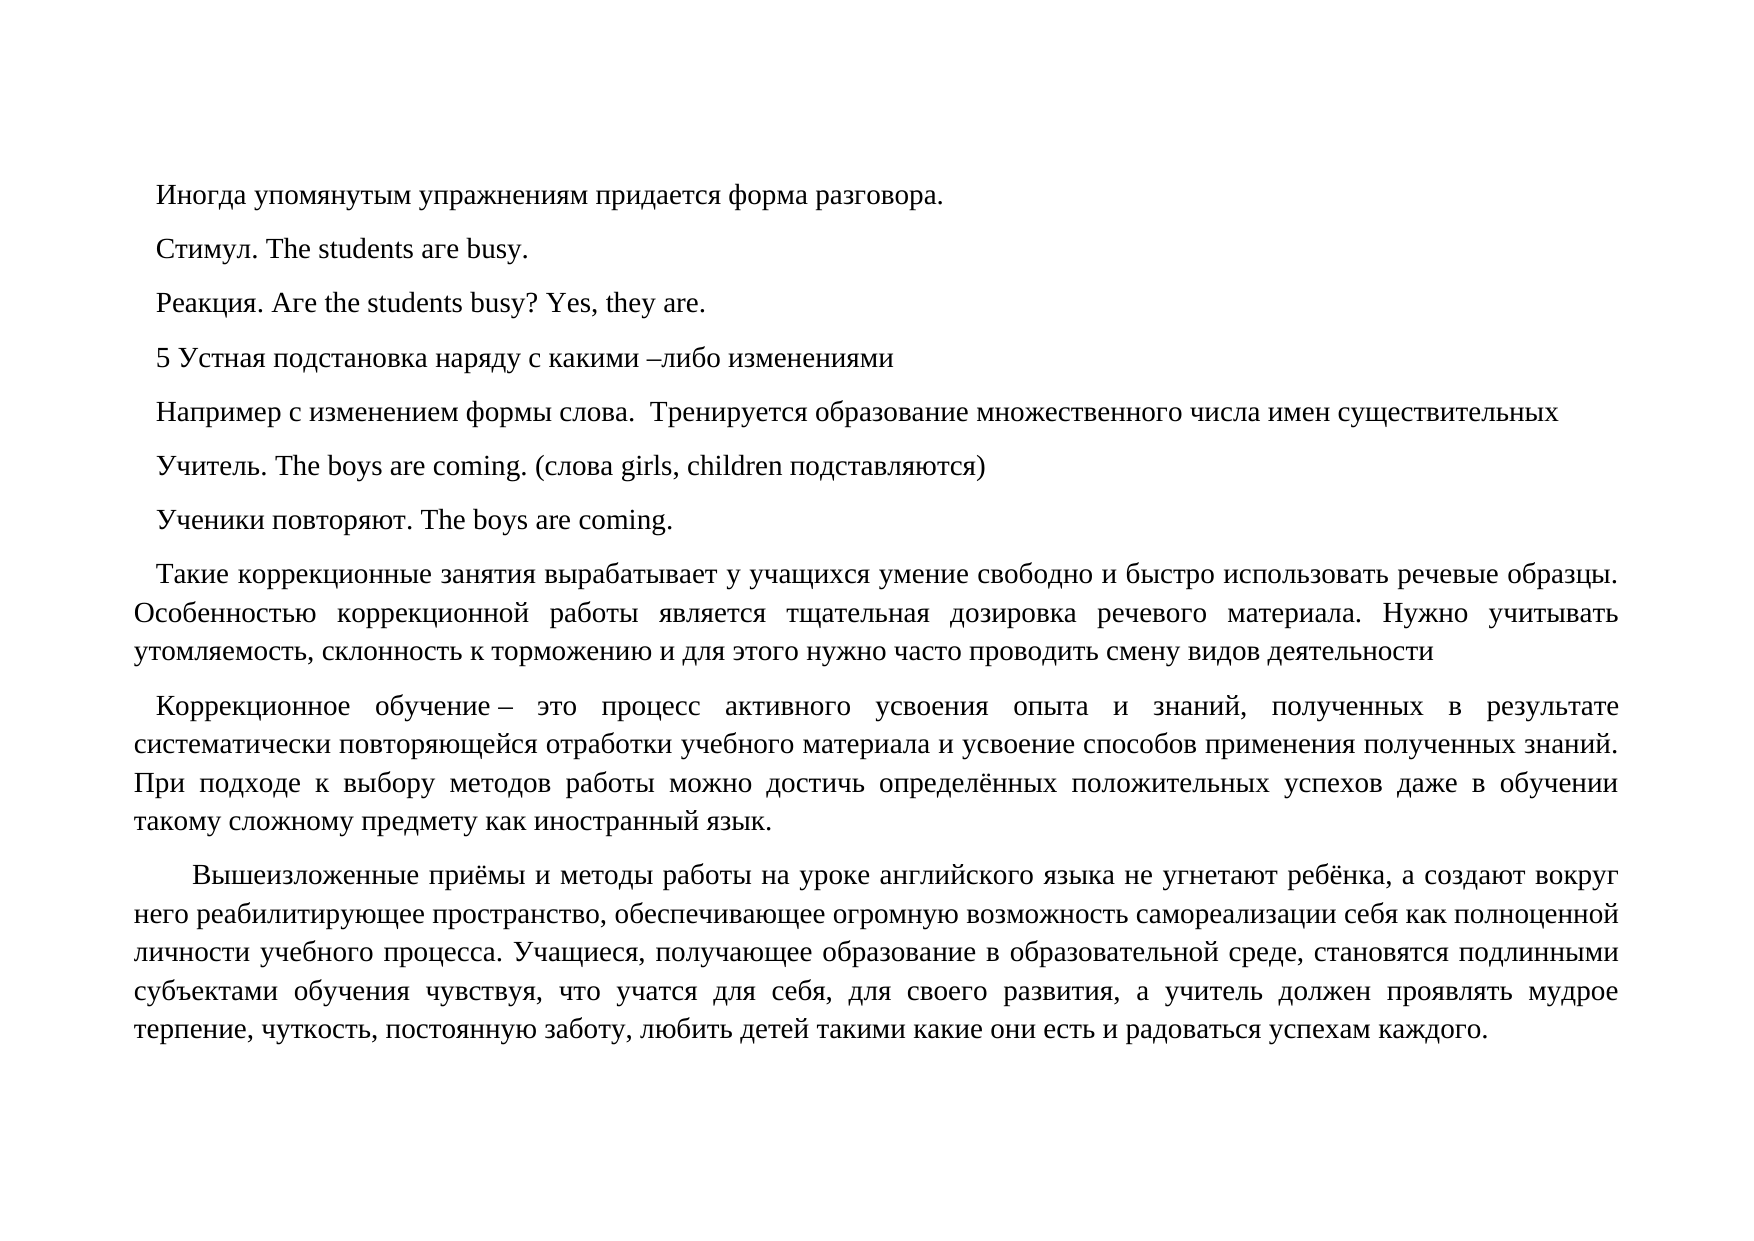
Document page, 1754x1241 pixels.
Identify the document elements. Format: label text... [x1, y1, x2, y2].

text Иногда упомянутым упражнениям придается форма разговора. [134, 177, 1620, 211]
text Учитель. The boys are coming. (слова girls, children подставляются) [134, 448, 1620, 482]
text Коррекционное обучение – это процесс активного усвоения опыта и знаний, полученных в результате систематически повторяющейся отработки учебного материала и усвоение способов применения полученных знаний. При подходе к выбору методов работы можно достичь определённых положительных успехов даже в обучении такому сложному предмету как иностранный язык. [134, 688, 1620, 837]
text Вышеизложенные приёмы и методы работы на уроке английского языка не угнетают ребёнка, а создают вокруг него реабилитирующее пространство, обеспечивающее огромную возможность самореализации себя как полноценной личности учебного процесса. Учащиеся, получающее образование в образовательной среде, становятся подлинными субъектами обучения чувствуя, что учатся для себя, для своего развития, а учитель должен проявлять мудрое терпение, чуткость, постоянную заботу, любить детей такими какие они есть и радоваться успехам каждого. [134, 857, 1620, 1045]
text Такие коррекционные занятия вырабатывает у учащихся умение свободно и быстро использовать речевые образцы. Особенностью коррекционной работы является тщательная дозировка речевого материала. Нужно учитывать утомляемость, склонность к торможению и для этого нужно часто проводить смену видов деятельности [134, 556, 1620, 667]
text Реакция. Аге the students busy? Yеs, they are. [134, 286, 1620, 319]
text Стимул. The students аге busy. [134, 231, 1620, 265]
text Ученики повторяют. The boys are coming. [134, 502, 1620, 536]
text Например с изменением формы слова. Тренируется образование множественного числа имен существительных [134, 394, 1620, 427]
text 5 Устная подстановка наряду с какими –либо изменениями [134, 340, 1620, 373]
